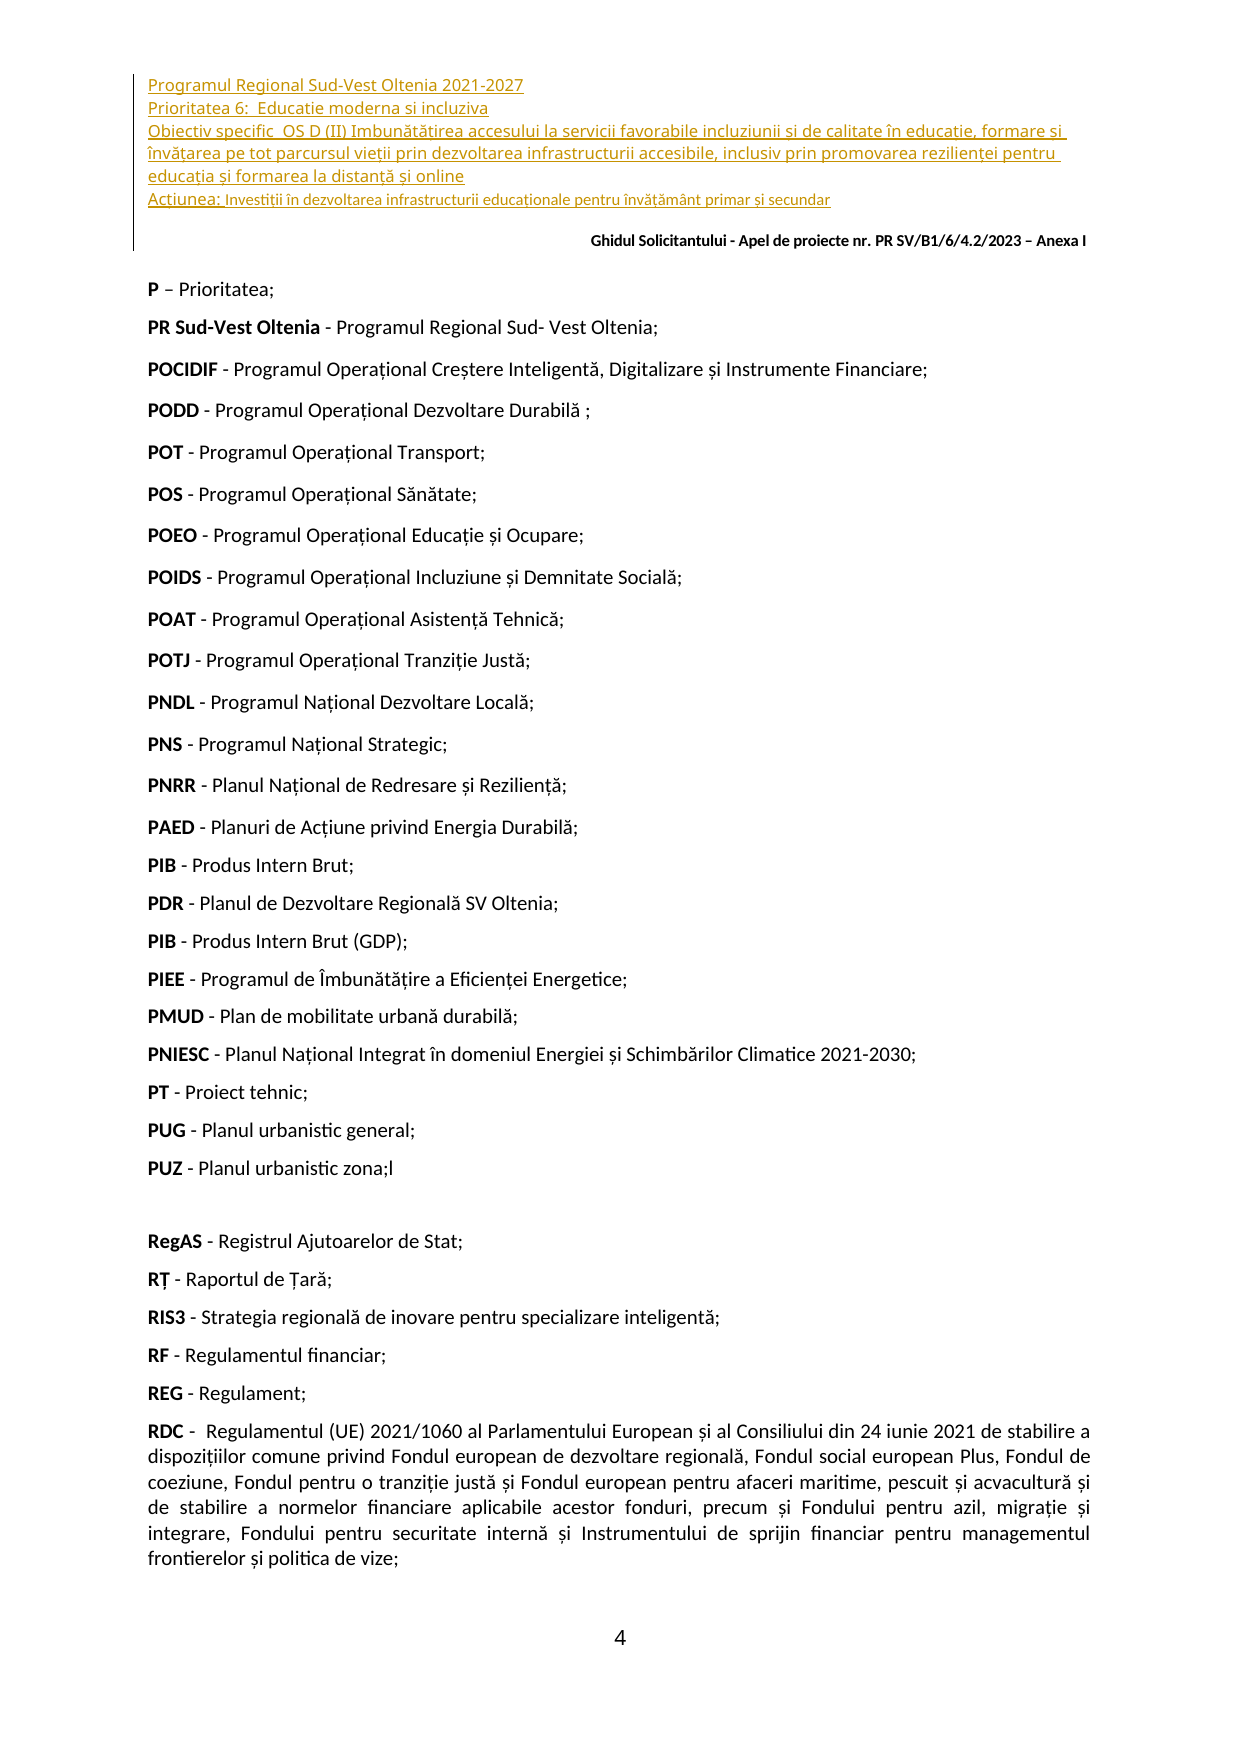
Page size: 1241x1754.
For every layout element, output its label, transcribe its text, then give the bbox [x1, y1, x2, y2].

text P – Prioritatea; [148, 276, 1092, 302]
text PAED - Planuri de Acțiune privind Energia Durabilă; [148, 814, 1092, 839]
text REG - Regulament; [148, 1380, 1092, 1406]
text PODD - Programul Operațional Dezvoltare Durabilă ; [148, 397, 1092, 423]
text PIEE - Programul de Îmbunătățire a Eficienței Energetice; [148, 966, 1092, 991]
text PIB - Produs Intern Brut (GDP); [148, 928, 1092, 953]
text RF - Regulamentul financiar; [148, 1342, 1092, 1368]
text POIDS - Programul Operațional Incluziune și Demnitate Socială; [148, 564, 1092, 589]
text PIB - Produs Intern Brut; [148, 852, 1092, 877]
text POEO - Programul Operațional Educație și Ocupare; [148, 522, 1092, 548]
text PUG - Planul urbanistic general; [148, 1117, 1092, 1143]
text RegAS - Registrul Ajutoarelor de Stat; [148, 1229, 1092, 1254]
text RDC - Regulamentul (UE) 2021/1060 al Parlamentului European și al Consiliului din 24 iunie 2021 de stabilire a dispozițiilor comune privind Fondul european de dezvoltare regională, Fondul social european Plus, Fondul de coeziune, Fondul pentru o tranziție justă și Fondul european pentru afaceri maritime, pescuit și acvacultură și de stabilire a normelor financiare aplicabile acestor fonduri, precum și Fondului pentru azil, migrație și integrare, Fondului pentru securitate internă și Instrumentului de sprijin financiar pentru managementul frontierelor și politica de vize; [148, 1418, 1092, 1571]
text PNDL - Programul Național Dezvoltare Locală; [148, 689, 1092, 714]
text POCIDIF - Programul Operațional Creștere Inteligentă, Digitalizare și Instrumente Financiare; [148, 356, 1092, 381]
text PR Sud-Vest Oltenia - Programul Regional Sud- Vest Oltenia; [148, 314, 1092, 339]
text PNIESC - Planul Național Integrat în domeniul Energiei și Schimbărilor Climatice 2021-2030; [148, 1042, 1092, 1067]
text PDR - Planul de Dezvoltare Regională SV Oltenia; [148, 890, 1092, 915]
text PMUD - Plan de mobilitate urbană durabilă; [148, 1004, 1092, 1029]
text RIS3 - Strategia regională de inovare pentru specializare inteligentă; [148, 1304, 1092, 1330]
text POAT - Programul Operațional Asistență Tehnică; [148, 606, 1092, 631]
text POTJ - Programul Operațional Tranziție Justă; [148, 647, 1092, 673]
text PUZ - Planul urbanistic zona;l [148, 1155, 1092, 1181]
text PNRR - Planul Național de Redresare și Reziliență; [148, 772, 1092, 798]
text PT - Proiect tehnic; [148, 1079, 1092, 1105]
text RȚ - Raportul de Țară; [148, 1267, 1092, 1292]
text POT - Programul Operațional Transport; [148, 439, 1092, 464]
text PNS - Programul Național Strategic; [148, 731, 1092, 756]
text POS - Programul Operațional Sănătate; [148, 481, 1092, 506]
